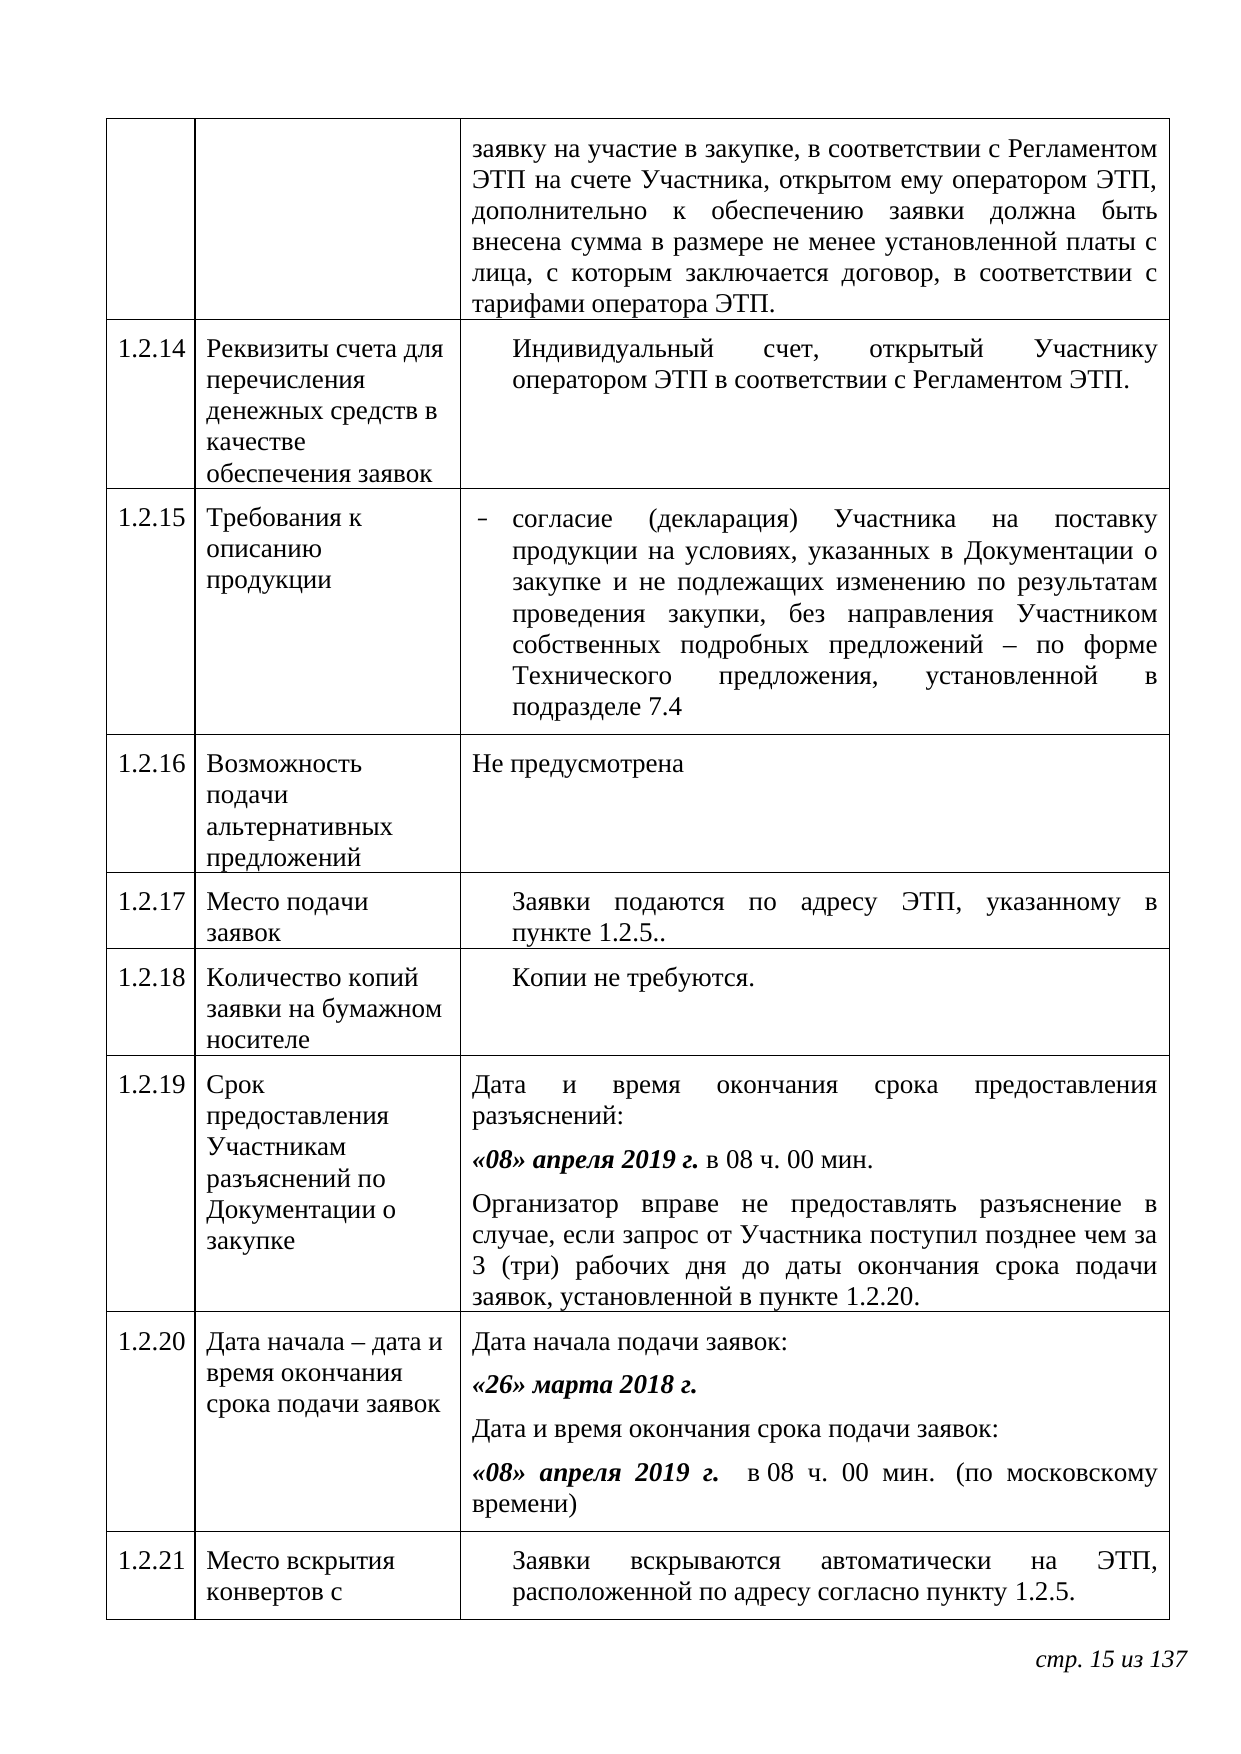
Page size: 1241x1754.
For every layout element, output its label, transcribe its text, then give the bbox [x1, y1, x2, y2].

table_cell Срок предоставления Участникам разъяснений по Документации о закупке [196, 1056, 460, 1311]
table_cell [461, 119, 1169, 318]
table_cell Индивидуальный счет, открытый Участнику оператором ЭТП в соответствии с Регламентом ЭТП. [461, 320, 1169, 488]
table_cell [107, 320, 194, 488]
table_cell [196, 119, 460, 318]
table_cell Требования к описанию продукции [196, 489, 460, 734]
table_cell [107, 1056, 194, 1311]
table_cell [107, 949, 194, 1055]
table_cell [461, 1532, 1169, 1619]
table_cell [196, 1532, 460, 1619]
table_cell [107, 119, 194, 318]
table_cell [107, 1532, 194, 1619]
table_cell [107, 489, 194, 734]
table_cell Возможность подачи альтернативных предложений [196, 735, 460, 872]
table_cell [107, 1312, 194, 1531]
table_cell согласие (декларация) Участника на поставку продукции на условиях, указанных в Документации о закупке и не подлежащих изменению по результатам проведения закупки, без направления Участником собственных подробных предложений – по форме Технического предложения, установленной в подразделе 7.4 [461, 489, 1169, 734]
table_cell Заявки подаются по адресу ЭТП, указанному в пункте 1.2.5.. [461, 873, 1169, 948]
table_cell Не предусмотрена [461, 735, 1169, 872]
table_cell Копии не требуются. [461, 949, 1169, 1055]
table_cell Реквизиты счета для перечисления денежных средств в качестве обеспечения заявок [196, 320, 460, 488]
table_cell [107, 873, 194, 948]
table_cell Место подачи заявок [196, 873, 460, 948]
table_cell Количество копий заявки на бумажном носителе [196, 949, 460, 1055]
table_cell Дата и время окончания срока предоставления разъяснений: «08» апреля 2019 г. в 08 ч. 00 мин. Организатор вправе не предоставлять разъяснение в случае, если запрос от Участника поступил позднее чем за 3 (три) рабочих дня до даты окончания срока подачи заявок, установленной в пункте 1.2.20. [461, 1056, 1169, 1311]
table_cell Дата начала подачи заявок: «26» марта 2018 г. Дата и время окончания срока подачи заявок: «08» апреля 2019 г. в 08 ч. 00 мин. (по московскому времени) [461, 1312, 1169, 1531]
table_cell Дата начала – дата и время окончания срока подачи заявок [196, 1312, 460, 1531]
table_cell [107, 735, 194, 872]
